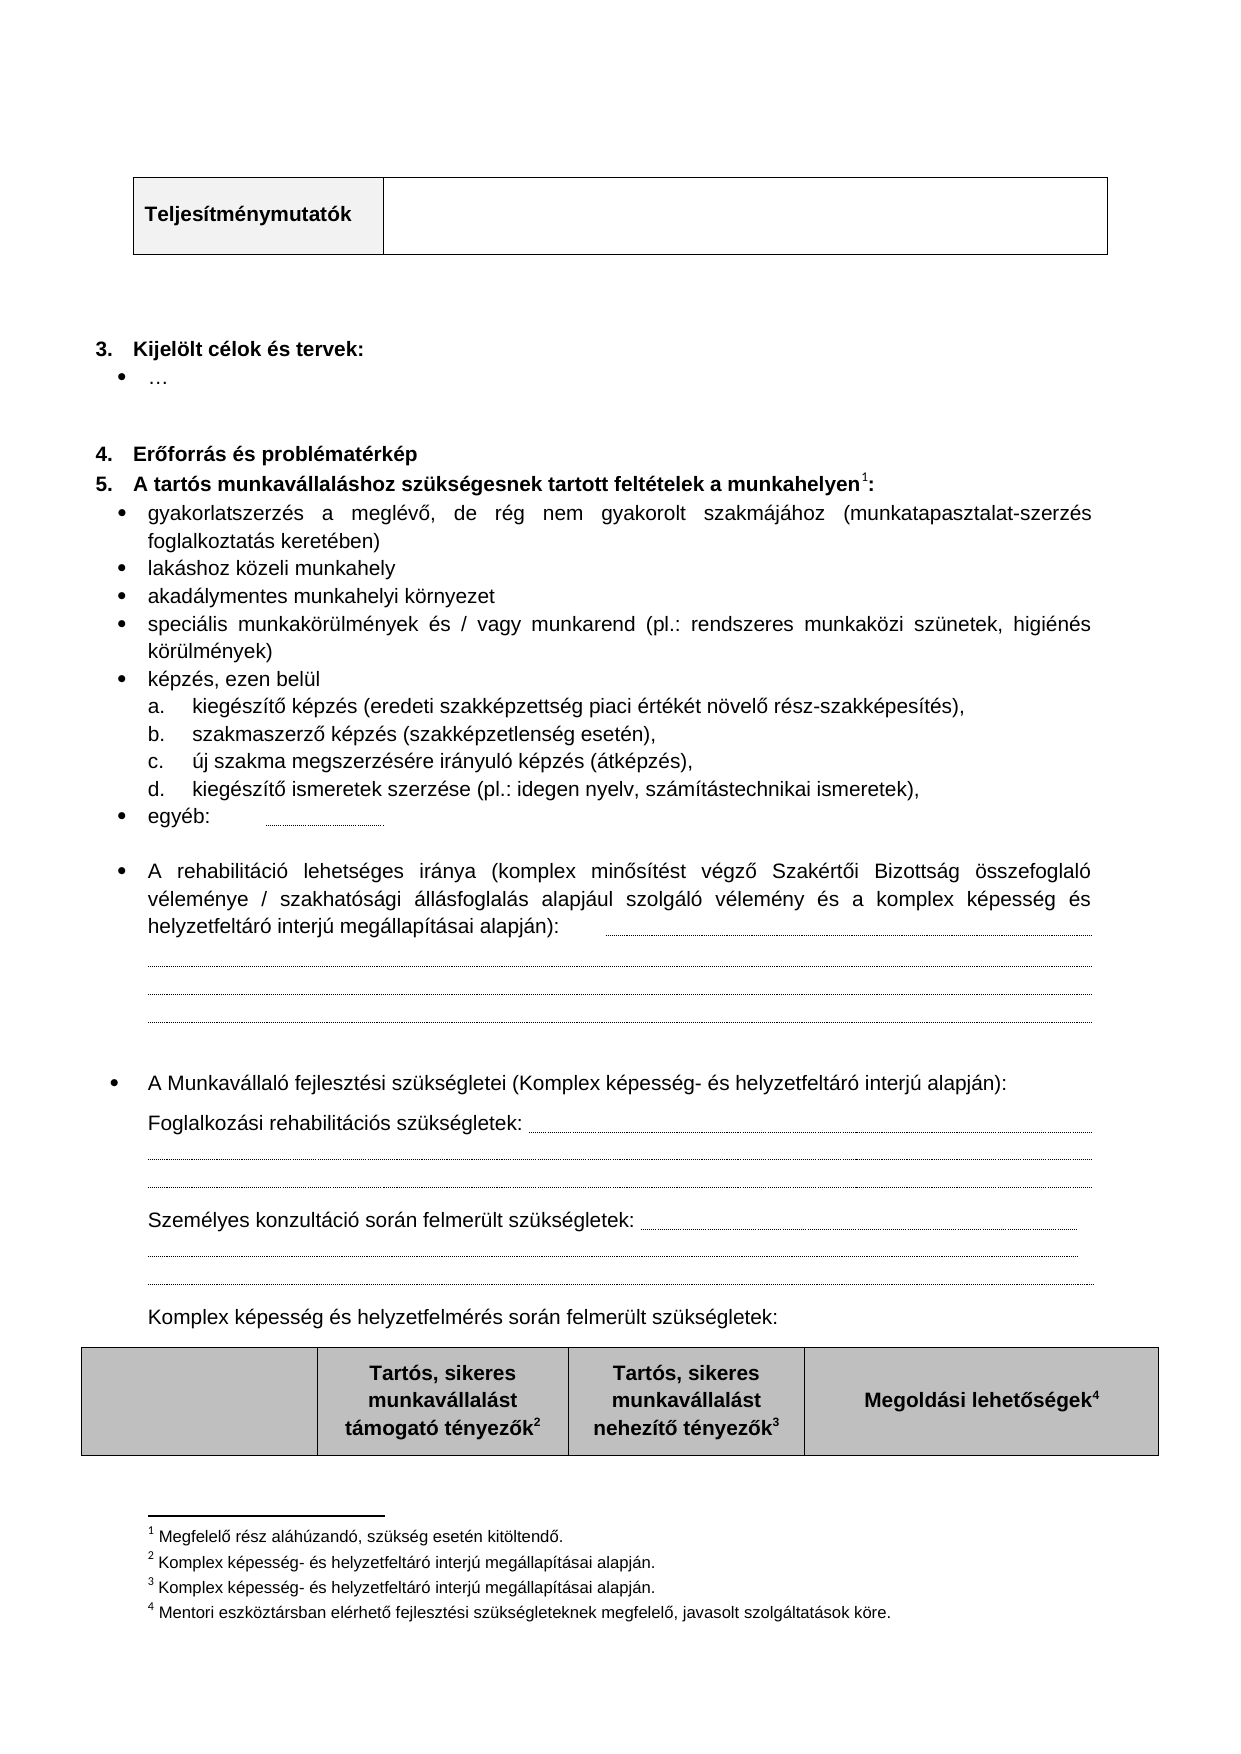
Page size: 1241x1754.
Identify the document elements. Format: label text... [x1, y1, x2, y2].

list kiegészítő képzés (eredeti szakképzettség piaci értékét növelő rész-szakképesítés), [148, 694, 1078, 718]
list A Munkavállaló fejlesztési szükségletei (Komplex képesség- és helyzetfeltáró interjú alapján): [111, 1070, 1092, 1094]
table_cell [384, 178, 1107, 254]
list lakáshoz közeli munkahely [118, 556, 1092, 580]
list A tartós munkavállaláshoz szükségesnek tartott feltételek a munkahelyen: [95, 469, 1092, 497]
list egyéb: [118, 804, 1092, 828]
list Kijelölt célok és tervek: [95, 337, 1092, 361]
text Komplex képesség és helyzetfelmérés során felmerült szükségletek: [148, 1305, 1092, 1329]
list A rehabilitáció lehetséges iránya (komplex minősítést végző Szakértői Bizottság összefoglaló véleménye / szakhatósági állásfoglalás alapjául szolgáló vélemény és a komplex képesség és helyzetfeltáró interjú megállapításai alapján): [118, 859, 1092, 938]
list … [118, 365, 1093, 389]
table_header Megoldási lehetőségek [805, 1348, 1158, 1455]
list gyakorlatszerzés a meglévő, de rég nem gyakorolt szakmájához (munkatapasztalat-szerzés foglalkoztatás keretében) [118, 501, 1092, 553]
text Foglalkozási rehabilitációs szükségletek: [148, 1111, 1107, 1189]
text Személyes konzultáció során felmerült szükségletek: [148, 1208, 1092, 1287]
list képzés, ezen belül [118, 666, 1092, 691]
list új szakma megszerzésére irányuló képzés (átképzés), [148, 749, 797, 773]
list speciális munkakörülmények és / vagy munkarend (pl.: rendszeres munkaközi szünetek, higiénés körülmények) [118, 611, 1092, 663]
list akadálymentes munkahelyi környezet [118, 584, 1092, 608]
table_header [82, 1348, 317, 1455]
table_cell Teljesítménymutatók [134, 178, 383, 254]
table_header Tartós, sikeres munkavállalást nehezítő tényezők [569, 1348, 804, 1455]
table_header Tartós, sikeres munkavállalást támogató tényezők [318, 1348, 568, 1455]
list kiegészítő ismeretek szerzése (pl.: idegen nyelv, számítástechnikai ismeretek), [148, 777, 1093, 801]
list szakmaszerző képzés (szakképzetlenség esetén), [148, 722, 1078, 746]
list Erőforrás és problématérkép [95, 441, 1092, 465]
